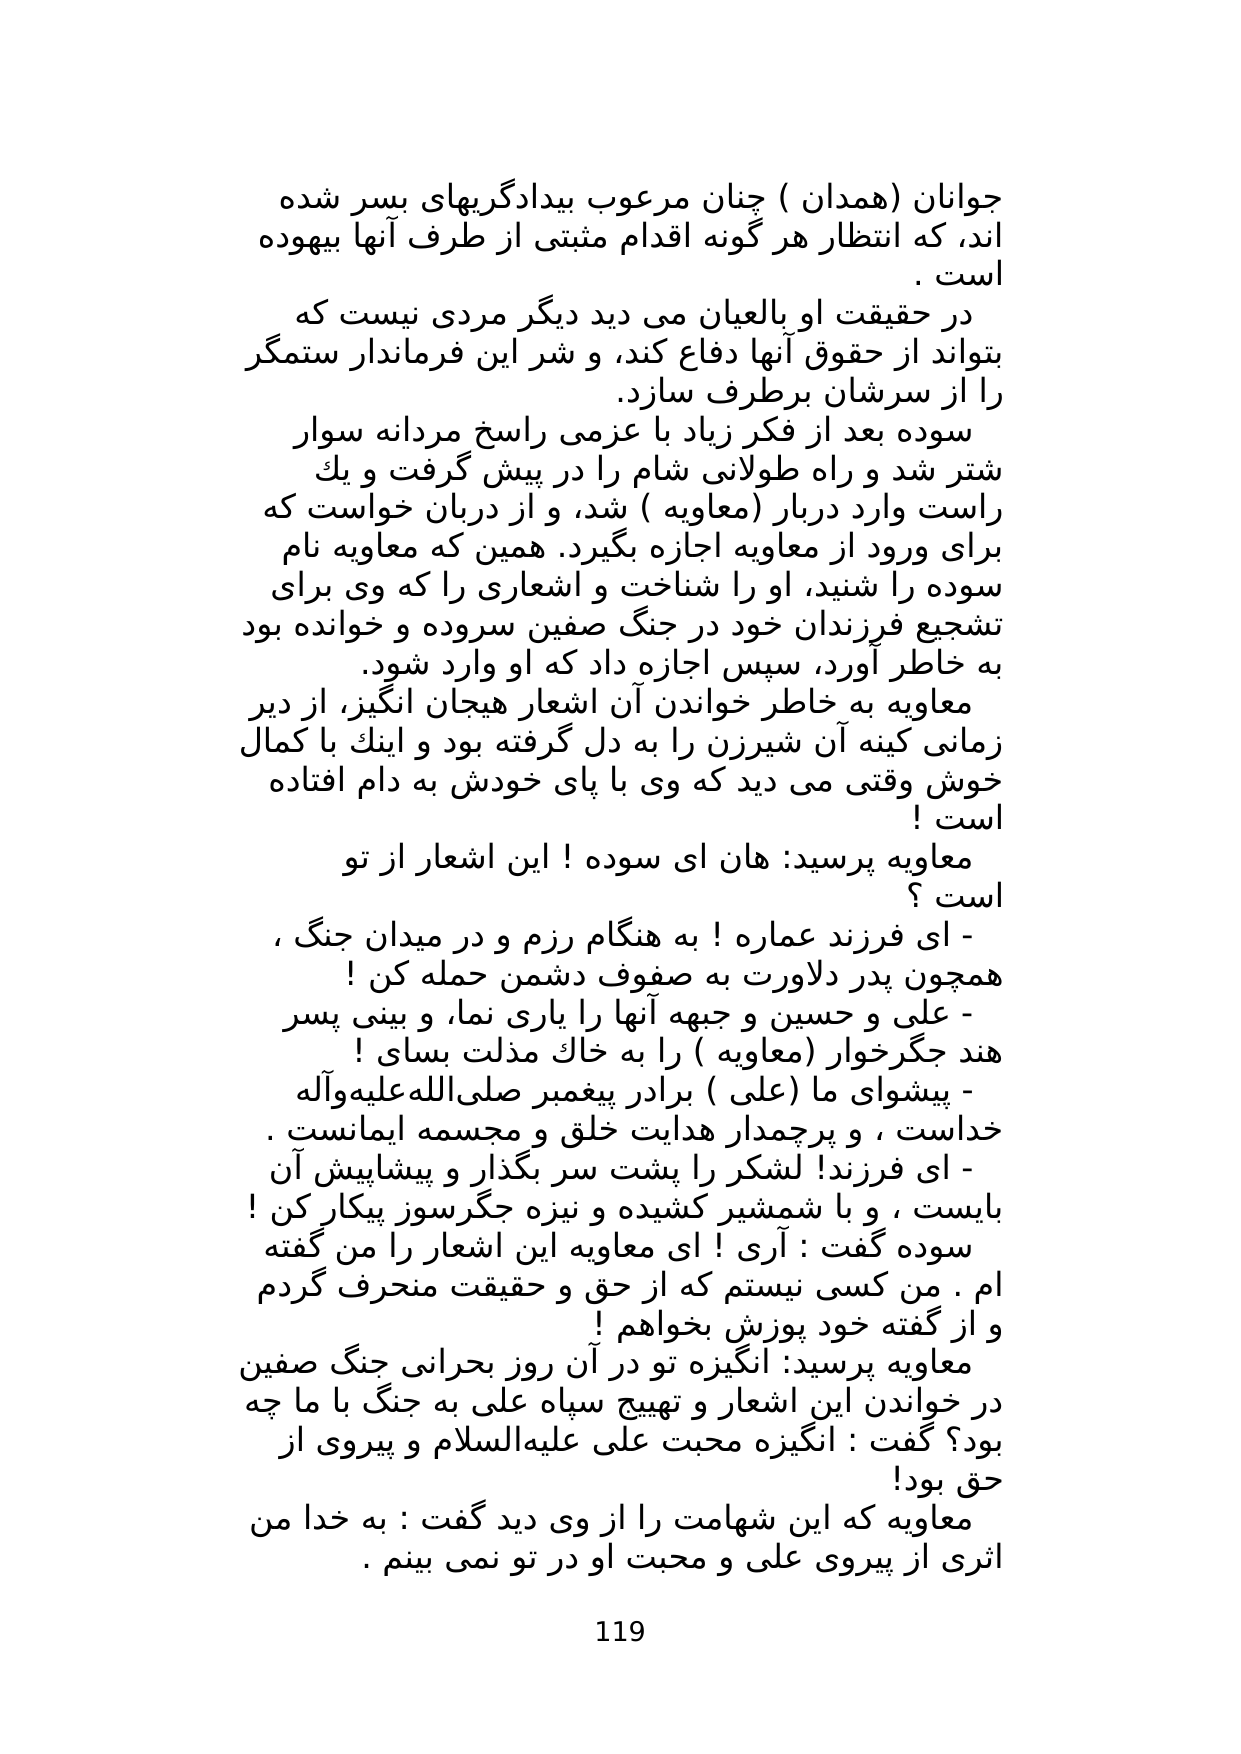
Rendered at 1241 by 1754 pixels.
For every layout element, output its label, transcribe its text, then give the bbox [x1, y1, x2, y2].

text معاويه پرسيد: انگيزه تو در آن روز بحرانى جنگ صفين در خواندن اين اشعار و تهييج سپاه على به جنگ با ما چه بود؟ گفت : انگيزه محبت على عليه‌السلام و پيروى از حق بود! [236, 1343, 1004, 1498]
text در حقيقت او بالعيان مى ديد ديگر مردى نيست كه بتواند از حقوق آنها دفاع كند، و شر اين فرماندار ستمگر را از سرشان برطرف سازد. [236, 294, 1004, 410]
text سوده بعد از فكر زياد با عزمى راسخ مردانه سوار شتر شد و راه طولانى شام را در پيش گرفت و يك راست وارد دربار (معاويه ) شد، و از دربان خواست كه براى ورود از معاويه اجازه بگيرد. همين كه معاويه نام سوده را شنيد، او را شناخت و اشعارى را كه وى براى تشجيع فرزندان خود در جنگ صفين سروده و خوانده بود به خاطر آورد، سپس اجازه داد كه او وارد شود. [236, 410, 1004, 682]
text معاويه به خاطر خواندن آن اشعار هيجان انگيز، از دير زمانى كينه آن شيرزن را به دل گرفته بود و اينك با كمال خوش وقتى مى ديد كه وى با پاى خودش به دام افتاده است ! [236, 682, 1004, 838]
text سوده گفت : آرى ! اى معاويه اين اشعار را من گفته ام . من كسى نيستم كه از حق و حقيقت منحرف گردم و از گفته خود پوزش بخواهم ! [236, 1226, 1004, 1343]
text - على و حسين و جبهه آنها را يارى نما، و بينى پسر هند جگرخوار (معاويه ) را به خاك مذلت بساى ! [236, 993, 1004, 1071]
text - اى فرزند! لشكر را پشت سر بگذار و پيشاپيش آن بايست ، و با شمشير كشيده و نيزه جگرسوز پيكار كن ! [236, 1148, 1004, 1226]
text - اى فرزند عماره ! به هنگام رزم و در ميدان جنگ ، همچون پدر دلاورت به صفوف دشمن حمله كن ! [236, 915, 1004, 993]
text - پيشواى ما (على ) برادر پيغمبر صلى‌الله‌عليه‌وآله خداست ، و پرچمدار هدايت خلق و مجسمه ايمانست . [236, 1071, 1004, 1148]
text معاويه كه اين شهامت را از وى ديد گفت : به خدا من اثرى از پيروى على و محبت او در تو نمى بينم . [236, 1498, 1004, 1576]
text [236, 177, 1004, 294]
text معاويه پرسيد: هان اى سوده ! اين اشعار از تو است ؟ [236, 838, 1004, 915]
